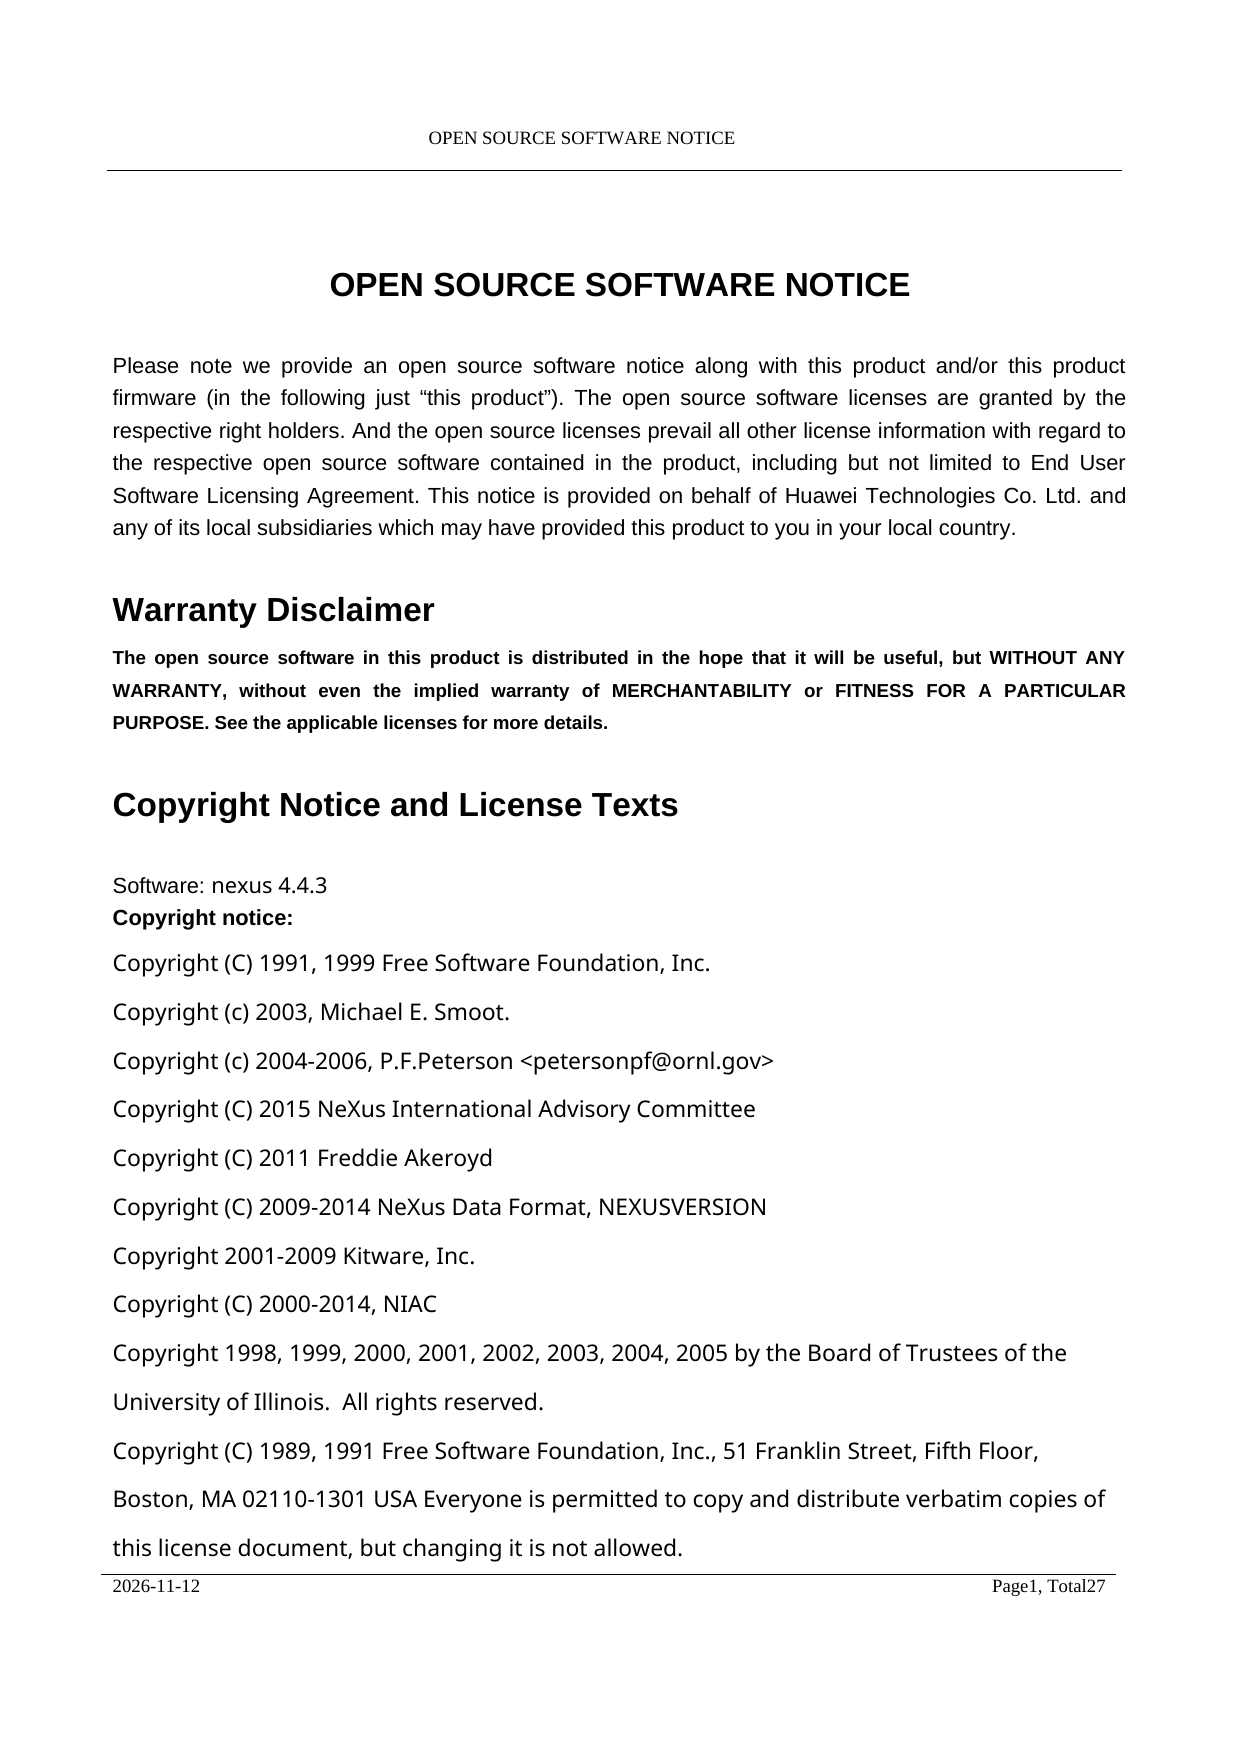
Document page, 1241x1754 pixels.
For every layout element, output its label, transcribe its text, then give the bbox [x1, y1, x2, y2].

text Warranty Disclaimer [112, 576, 1128, 641]
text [112, 947, 1128, 1564]
text The open source software in this product is distributed in the hope that it will be useful, but WITHOUT ANY WARRANTY, without even the implied warranty of MERCHANTABILITY or FITNESS FOR A PARTICULAR PURPOSE. See the applicable licenses for more details. [112, 641, 1128, 739]
text Please note we provide an open source software notice along with this product and/or this product firmware (in the following just “this product”). The open source software licenses are granted by the respective right holders. And the open source licenses prevail all other license information with regard to the respective open source software contained in the product, including but not limited to End User Software Licensing Agreement. This notice is provided on behalf of Huawei Technologies Co. Ltd. and any of its local subsidiaries which may have provided this product to you in your local country. [112, 349, 1128, 544]
text Copyright notice: [112, 901, 1128, 934]
text Software: nexus 4.4.3 [112, 869, 1128, 901]
text OPEN SOURCE SOFTWARE NOTICE [112, 251, 1128, 316]
text Copyright Notice and License Texts [112, 771, 1128, 836]
